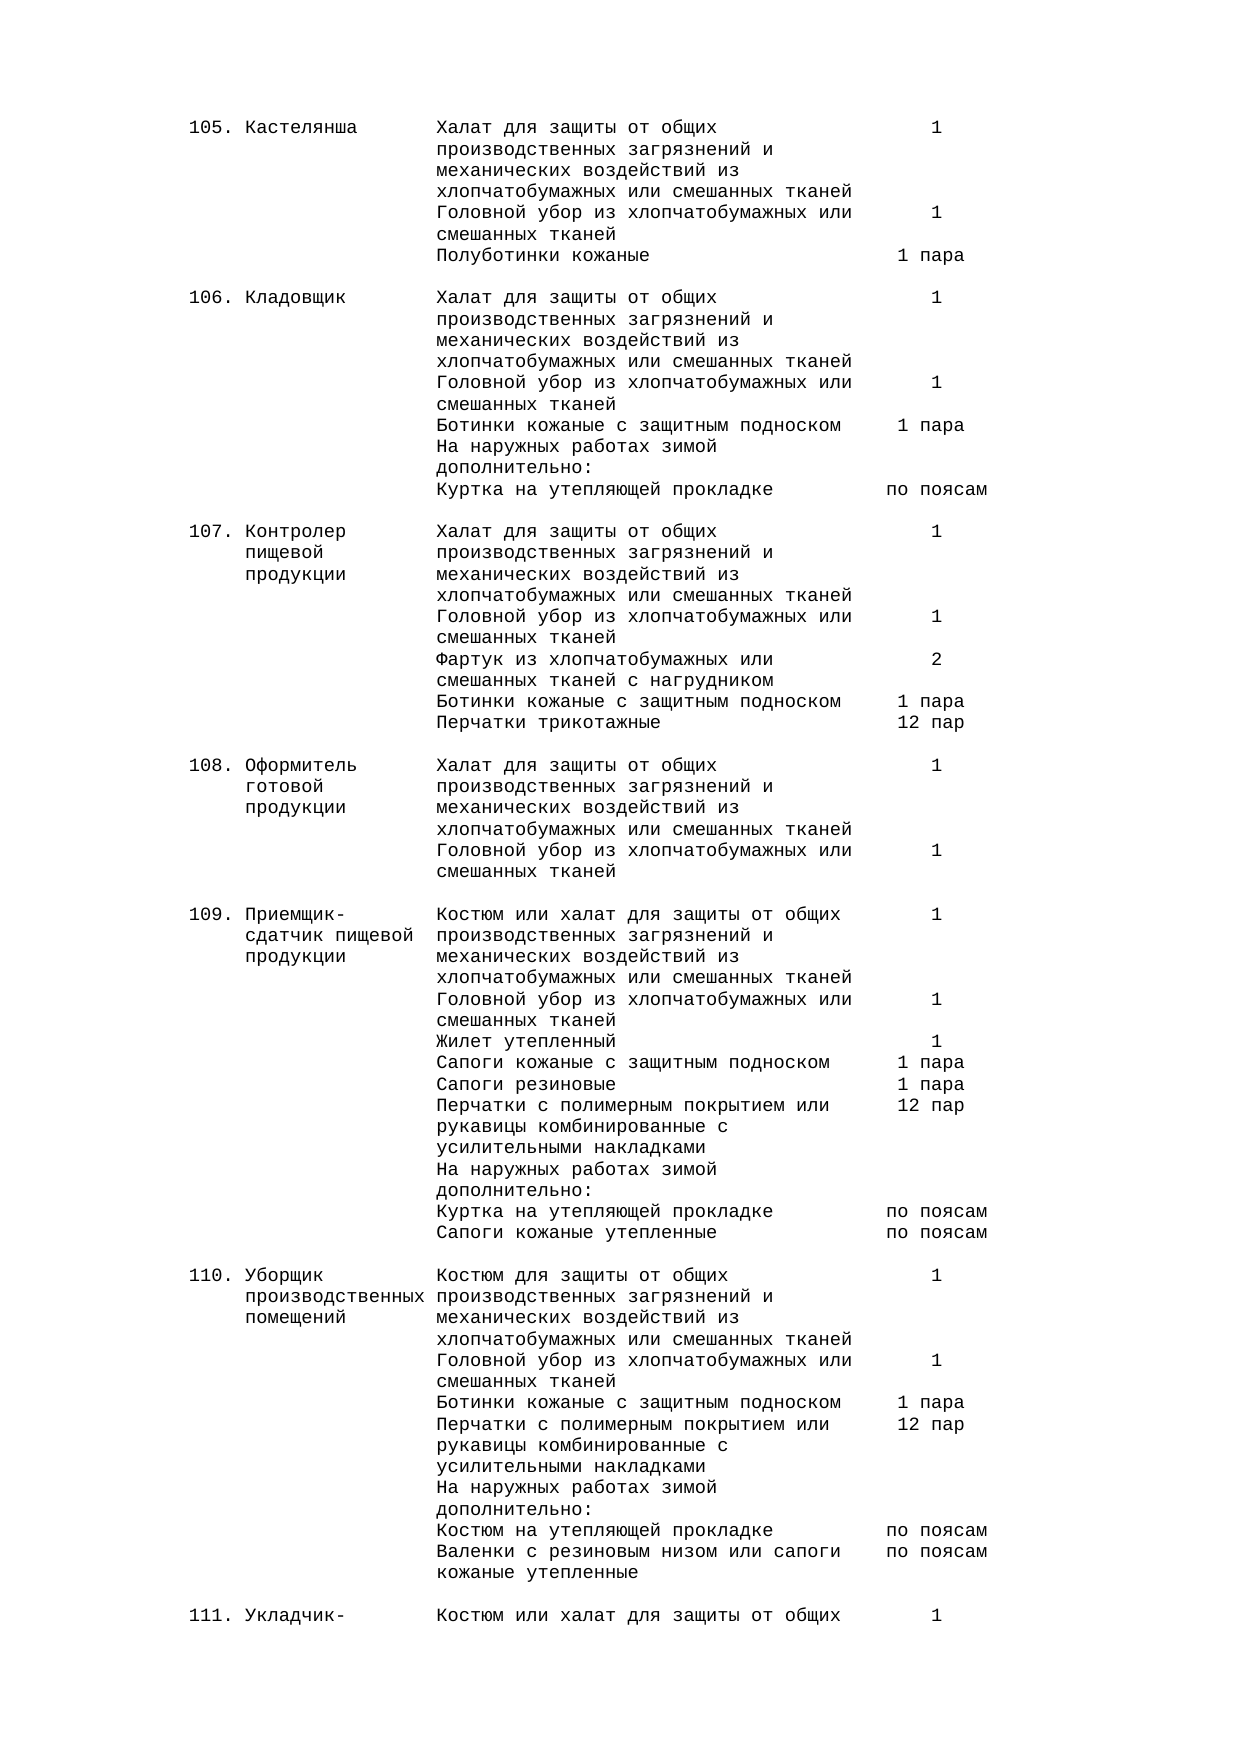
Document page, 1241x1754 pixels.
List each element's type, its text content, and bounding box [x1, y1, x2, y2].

text смешанных тканей [177, 1372, 1152, 1393]
text Куртка на утепляющей прокладке по поясам [177, 1202, 1152, 1223]
text 111. Укладчик- Костюм или халат для защиты от общих 1 [177, 1606, 1152, 1627]
text хлопчатобумажных или смешанных тканей [177, 968, 1152, 989]
text дополнительно: [177, 1181, 1152, 1202]
text продукции механических воздействий из [177, 564, 1152, 586]
text смешанных тканей [177, 862, 1152, 883]
text 106. Кладовщик Халат для защиты от общих 1 [177, 288, 1152, 309]
text помещений механических воздействий из [177, 1308, 1152, 1329]
text производственных загрязнений и [177, 139, 1152, 161]
text смешанных тканей [177, 224, 1152, 246]
text сдатчик пищевой производственных загрязнений и [177, 926, 1152, 947]
text Костюм на утепляющей прокладке по поясам [177, 1521, 1152, 1542]
text Головной убор из хлопчатобумажных или 1 [177, 607, 1152, 628]
text 110. Уборщик Костюм для защиты от общих 1 [177, 1266, 1152, 1287]
text рукавицы комбинированные с [177, 1117, 1152, 1138]
text пищевой производственных загрязнений и [177, 543, 1152, 564]
text 105. Кастелянша Халат для защиты от общих 1 [177, 118, 1152, 139]
text производственных загрязнений и [177, 309, 1152, 331]
text Головной убор из хлопчатобумажных или 1 [177, 989, 1152, 1011]
text Головной убор из хлопчатобумажных или 1 [177, 373, 1152, 394]
text хлопчатобумажных или смешанных тканей [177, 586, 1152, 607]
text На наружных работах зимой [177, 437, 1152, 458]
text Перчатки с полимерным покрытием или 12 пар [177, 1096, 1152, 1117]
text хлопчатобумажных или смешанных тканей [177, 352, 1152, 373]
text Головной убор из хлопчатобумажных или 1 [177, 841, 1152, 862]
text рукавицы комбинированные с [177, 1436, 1152, 1457]
text На наружных работах зимой [177, 1159, 1152, 1181]
text дополнительно: [177, 1499, 1152, 1521]
text 108. Оформитель Халат для защиты от общих 1 [177, 756, 1152, 777]
text механических воздействий из [177, 331, 1152, 352]
text На наружных работах зимой [177, 1478, 1152, 1499]
text усилительными накладками [177, 1138, 1152, 1159]
text дополнительно: [177, 458, 1152, 479]
text Головной убор из хлопчатобумажных или 1 [177, 203, 1152, 224]
text кожаные утепленные [177, 1563, 1152, 1584]
text смешанных тканей [177, 1011, 1152, 1032]
text Ботинки кожаные с защитным подноском 1 пара [177, 1393, 1152, 1414]
text Сапоги резиновые 1 пара [177, 1074, 1152, 1096]
text Ботинки кожаные с защитным подноском 1 пара [177, 416, 1152, 437]
text Фартук из хлопчатобумажных или 2 [177, 649, 1152, 671]
text продукции механических воздействий из [177, 798, 1152, 819]
text смешанных тканей [177, 394, 1152, 416]
text хлопчатобумажных или смешанных тканей [177, 819, 1152, 841]
text Куртка на утепляющей прокладке по поясам [177, 479, 1152, 501]
text 107. Контролер Халат для защиты от общих 1 [177, 522, 1152, 543]
text 109. Приемщик- Костюм или халат для защиты от общих 1 [177, 904, 1152, 926]
text Головной убор из хлопчатобумажных или 1 [177, 1351, 1152, 1372]
text Ботинки кожаные с защитным подноском 1 пара [177, 692, 1152, 713]
text производственных производственных загрязнений и [177, 1287, 1152, 1308]
text продукции механических воздействий из [177, 947, 1152, 968]
text Жилет утепленный 1 [177, 1032, 1152, 1053]
text смешанных тканей [177, 628, 1152, 649]
text Полуботинки кожаные 1 пара [177, 246, 1152, 267]
text смешанных тканей с нагрудником [177, 671, 1152, 692]
text Сапоги кожаные с защитным подноском 1 пара [177, 1053, 1152, 1074]
text хлопчатобумажных или смешанных тканей [177, 182, 1152, 203]
text Сапоги кожаные утепленные по поясам [177, 1223, 1152, 1244]
text готовой производственных загрязнений и [177, 777, 1152, 798]
text усилительными накладками [177, 1457, 1152, 1478]
text механических воздействий из [177, 161, 1152, 182]
text Перчатки трикотажные 12 пар [177, 713, 1152, 734]
text хлопчатобумажных или смешанных тканей [177, 1329, 1152, 1351]
text Перчатки с полимерным покрытием или 12 пар [177, 1414, 1152, 1436]
text Валенки с резиновым низом или сапоги по поясам [177, 1542, 1152, 1563]
